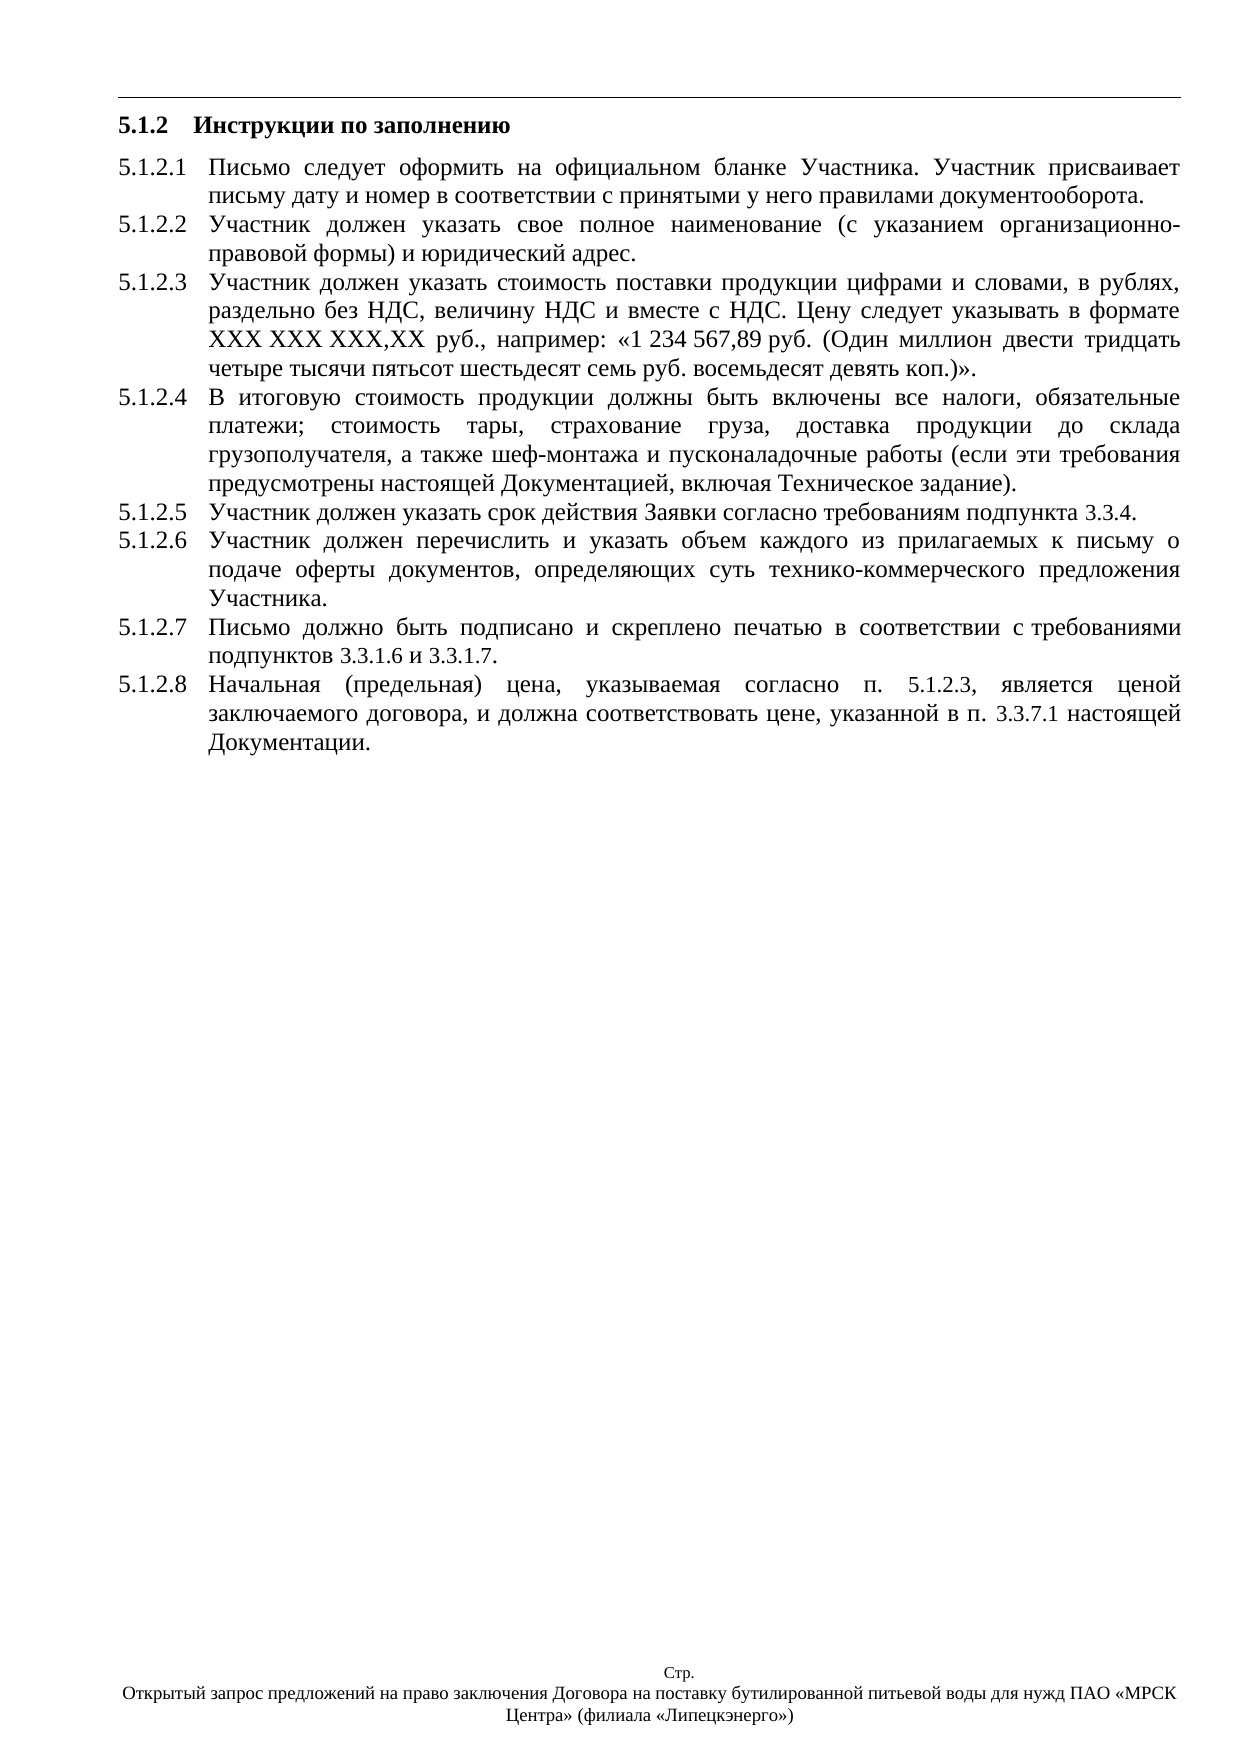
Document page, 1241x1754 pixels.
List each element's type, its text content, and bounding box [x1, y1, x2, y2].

list В итоговую стоимость продукции должны быть включены все налоги, обязательные платежи; стоимость тары, страхование груза, доставка продукции до склада грузополучателя, а также шеф-монтажа и пусконаладочные работы (если эти требования предусмотрены настоящей Документацией, включая Техническое задание). [118, 382, 1181, 497]
list Участник должен указать свое полное наименование (с указанием организационно-правовой формы) и юридический адрес. [118, 209, 1181, 267]
list Участник должен указать срок действия Заявки согласно требованиям подпункта 3.3.4. [118, 497, 1181, 526]
list Начальная (предельная) цена, указываемая согласно п. 5.1.2.3, является ценой заключаемого договора, и должна соответствовать цене, указанной в п. 3.3.7.1 настоящей Документации. [118, 669, 1181, 756]
list Участник должен указать стоимость поставки продукции цифрами и словами, в рублях, раздельно без НДС, величину НДС и вместе с НДС. Цену следует указывать в формате ХХХ ХХХ ХХХ,ХХ руб., например: «1 234 567,89 руб. (Один миллион двести тридцать четыре тысячи пятьсот шестьдесят семь руб. восемьдесят девять коп.)». [118, 267, 1181, 382]
list Участник должен перечислить и указать объем каждого из прилагаемых к письму о подаче оферты документов, определяющих суть технико-коммерческого предложения Участника. [118, 526, 1181, 612]
list Письмо следует оформить на официальном бланке Участника. Участник присваивает письму дату и номер в соответствии с принятыми у него правилами документооборота. [118, 152, 1181, 209]
list Письмо должно быть подписано и скреплено печатью в соответствии с требованиями подпунктов 3.3.1.6 и 3.3.1.7. [118, 612, 1181, 669]
subtitle Инструкции по заполнению [118, 111, 1181, 139]
